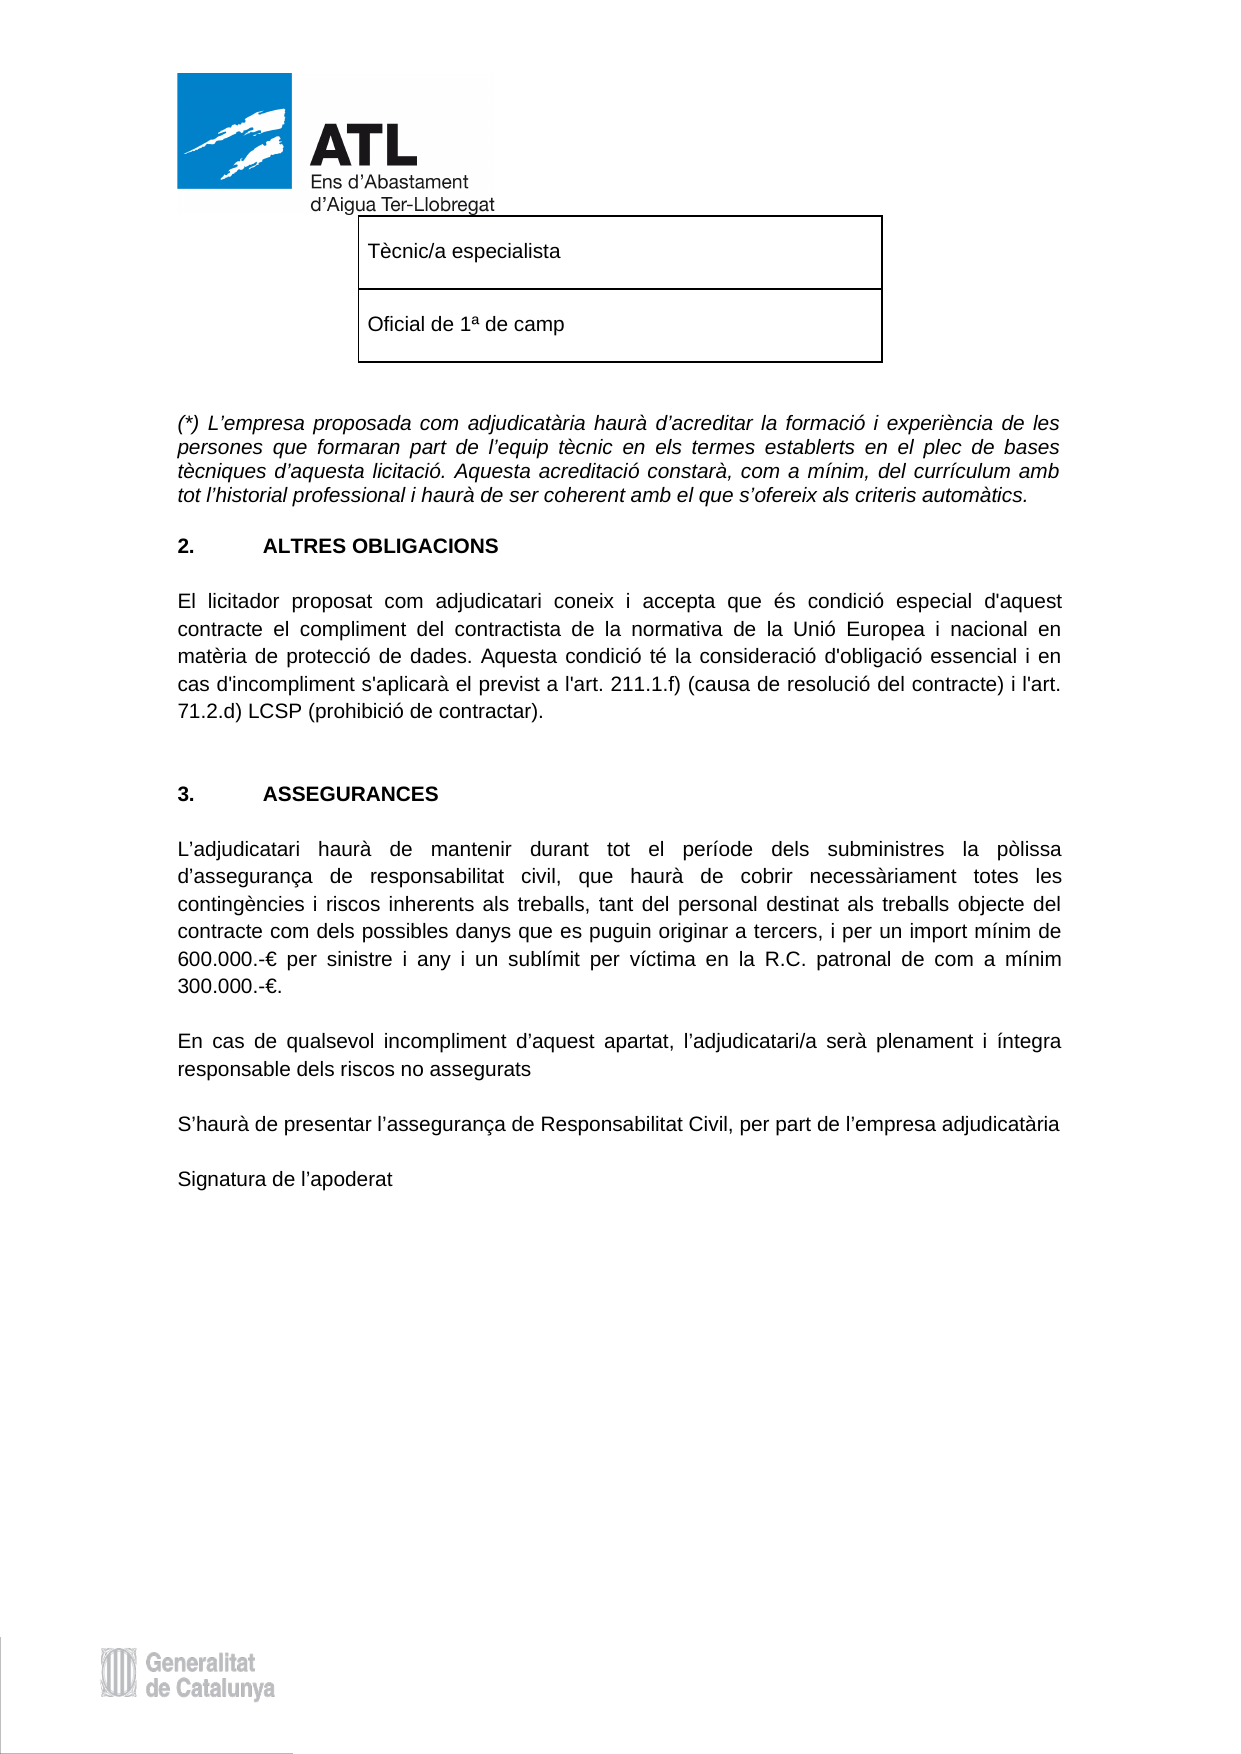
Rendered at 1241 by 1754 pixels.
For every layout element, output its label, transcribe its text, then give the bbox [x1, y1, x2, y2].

picture [177, 73, 495, 215]
table_cell Oficial de 1ª de camp [359, 290, 881, 361]
list ASSEGURANCES [177, 782, 1065, 806]
text Signatura de l’apoderat [177, 1167, 1063, 1191]
table_cell Tècnic/a especialista [359, 217, 881, 288]
text En cas de qualsevol incompliment d’aquest apartat, l’adjudicatari/a serà plenament i íntegra responsable dels riscos no assegurats [177, 1029, 1063, 1081]
list ALTRES OBLIGACIONS [177, 534, 1065, 558]
text S’haurà de presentar l’assegurança de Responsabilitat Civil, per part de l’empresa adjudicatària [177, 1112, 1063, 1136]
text (*) L’empresa proposada com adjudicatària haurà d’acreditar la formació i experiència de les persones que formaran part de l’equip tècnic en els termes establerts en el plec de bases tècniques d’aquesta licitació. Aquesta acreditació constarà, com a mínim, del currículum amb tot l’historial professional i haurà de ser coherent amb el que s’ofereix als criteris automàtics. [177, 411, 1063, 507]
text El licitador proposat com adjudicatari coneix i accepta que és condició especial d'aquest contracte el compliment del contractista de la normativa de la Unió Europea i nacional en matèria de protecció de dades. Aquesta condició té la consideració d'obligació essencial i en cas d'incompliment s'aplicarà el previst a l'art. 211.1.f) (causa de resolució del contracte) i l'art. 71.2.d) LCSP (prohibició de contractar). [177, 589, 1063, 723]
text L’adjudicatari haurà de mantenir durant tot el període dels subministres la pòlissa d’assegurança de responsabilitat civil, que haurà de cobrir necessàriament totes les contingències i riscos inherents als treballs, tant del personal destinat als treballs objecte del contracte com dels possibles danys que es puguin originar a tercers, i per un import mínim de 600.000.-€ per sinistre i any i un sublímit per víctima en la R.C. patronal de com a mínim 300.000.-€. [177, 837, 1063, 998]
picture [0, 1637, 293, 1754]
